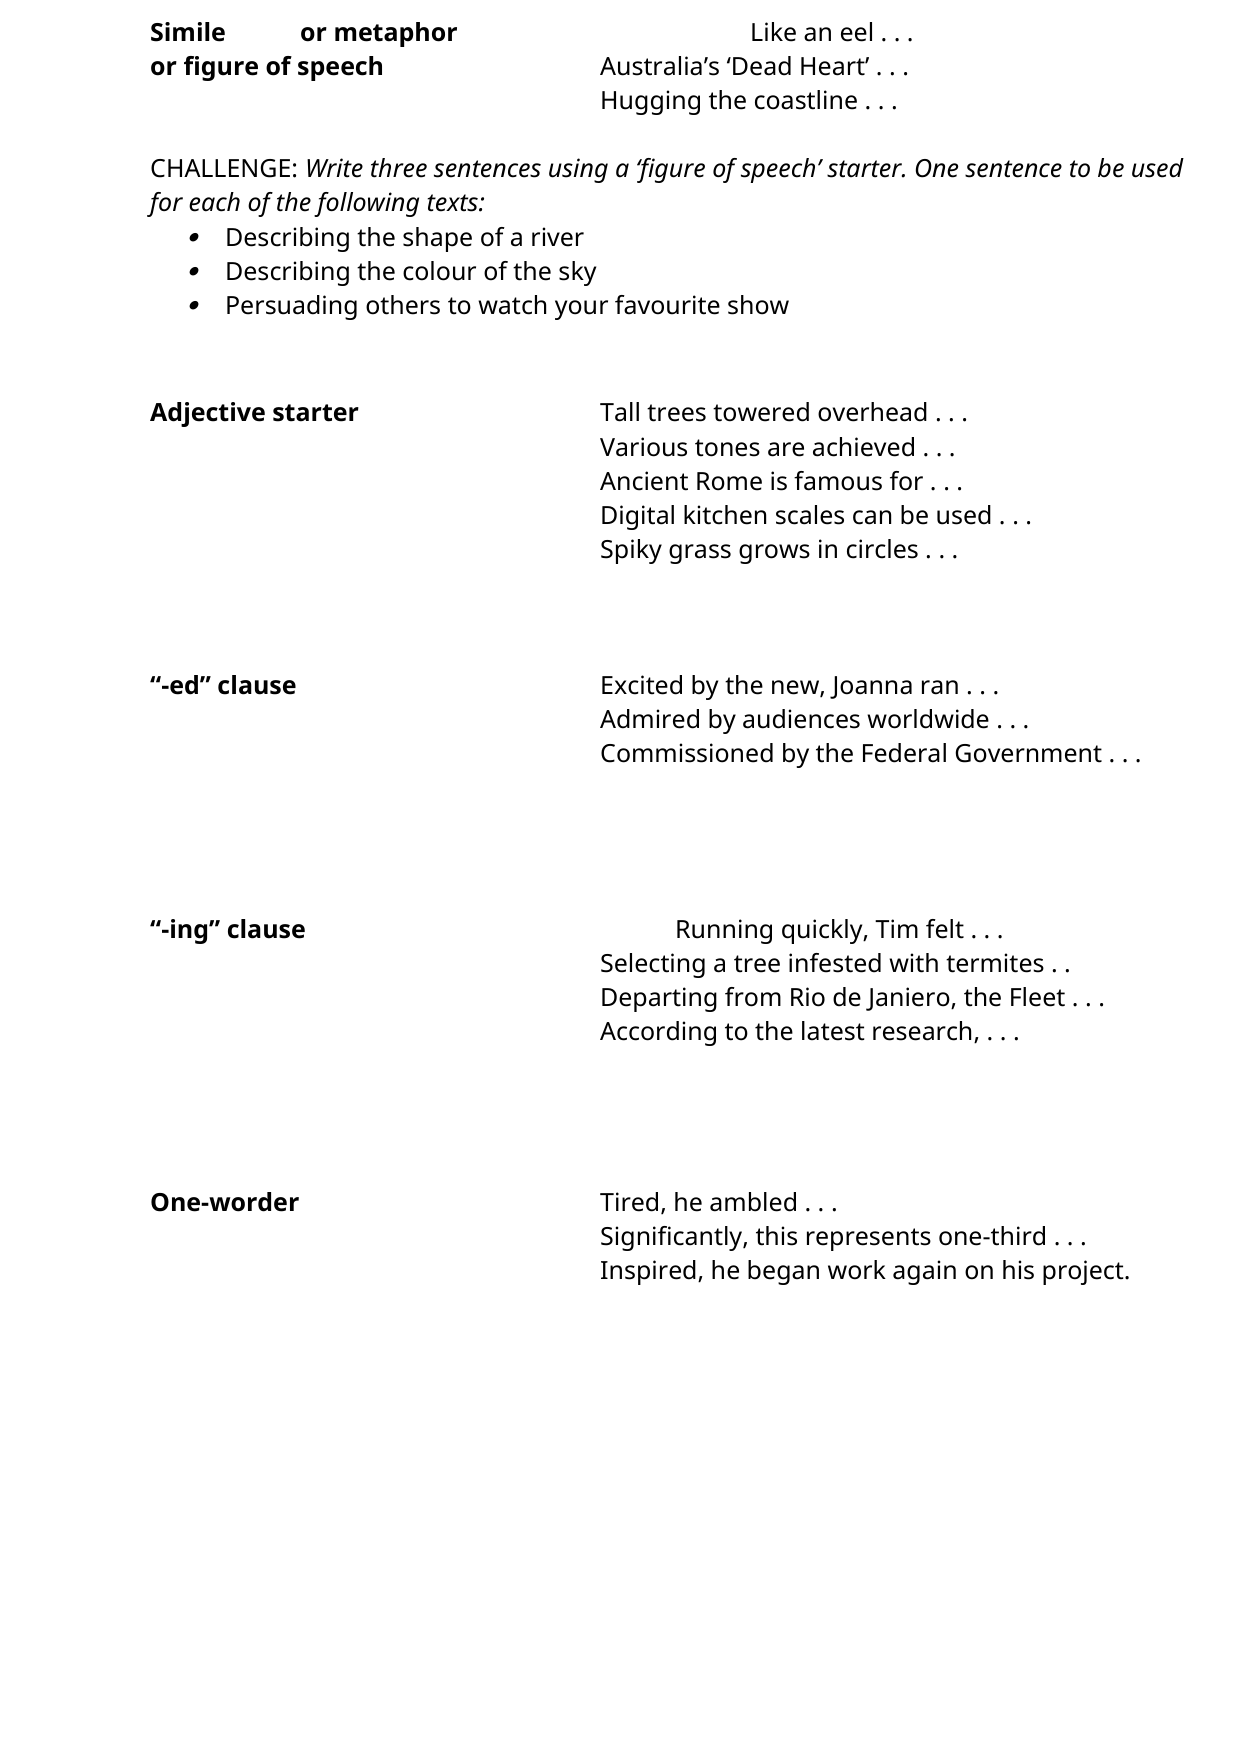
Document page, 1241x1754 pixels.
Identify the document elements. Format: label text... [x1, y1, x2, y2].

text CHALLENGE: Write three sentences using a ‘figure of speech’ starter. One sentence to be used for each of the following texts: [150, 151, 1196, 219]
text Spiky grass grows in circles . . . [150, 531, 1196, 565]
text or figure of speech Australia’s ‘Dead Heart’ . . . [150, 49, 1196, 83]
list Persuading others to watch your favourite show [187, 287, 1196, 321]
text According to the latest research, . . . [150, 1014, 1196, 1048]
text Hugging the coastline . . . [150, 83, 1196, 117]
list Describing the colour of the sky [187, 253, 1196, 287]
list Describing the shape of a river [187, 219, 1196, 253]
text Adjective starter Tall trees towered overhead . . . [150, 395, 1196, 429]
text Commissioned by the Federal Government . . . [150, 736, 1196, 770]
text Ancient Rome is famous for . . . [150, 463, 1196, 497]
text Simile or metaphor Like an eel . . . [150, 15, 1196, 49]
text Various tones are achieved . . . [150, 429, 1196, 463]
text One-worder Tired, he ambled . . . [150, 1184, 1196, 1218]
text Departing from Rio de Janiero, the Fleet . . . [150, 980, 1196, 1014]
text “-ed” clause Excited by the new, Joanna ran . . . [150, 668, 1196, 702]
text “-ing” clause Running quickly, Tim felt . . . [150, 912, 1196, 946]
text Inspired, he began work again on his project. [150, 1252, 1196, 1286]
text Admired by audiences worldwide . . . [150, 702, 1196, 736]
text Selecting a tree infested with termites . . [150, 946, 1196, 980]
text Significantly, this represents one-third . . . [150, 1218, 1196, 1252]
text Digital kitchen scales can be used . . . [150, 497, 1196, 531]
